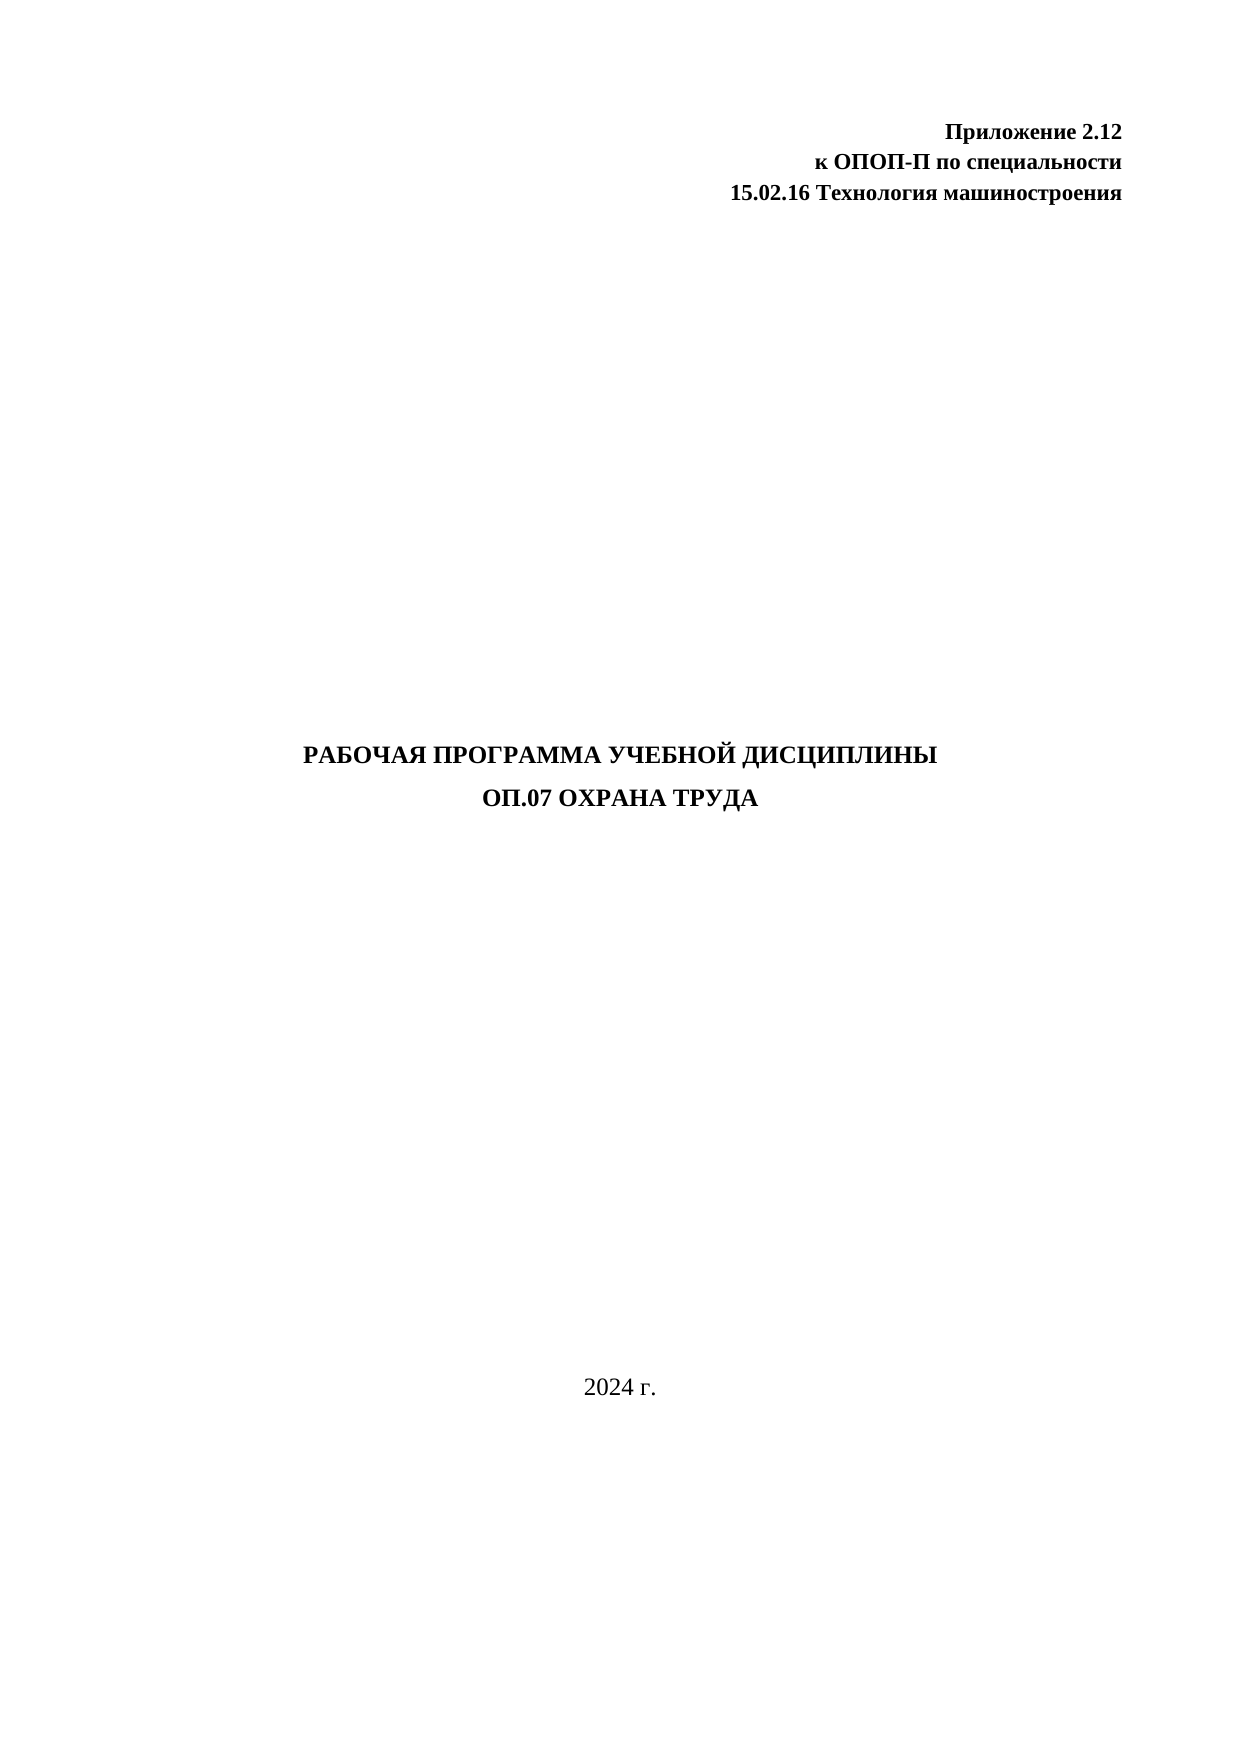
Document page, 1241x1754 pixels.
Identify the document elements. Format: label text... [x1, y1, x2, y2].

text 2024 г. [118, 1372, 1122, 1401]
text ОП.07 ОХРАНА ТРУДА [118, 783, 1122, 812]
text Приложение 2.12 [118, 118, 1122, 144]
text к ОПОП-П по специальности [118, 148, 1122, 175]
text 15.02.16 Технология машиностроения [118, 178, 1122, 205]
text РАБОЧАЯ ПРОГРАММА УЧЕБНОЙ ДИСЦИПЛИНЫ [118, 740, 1122, 769]
